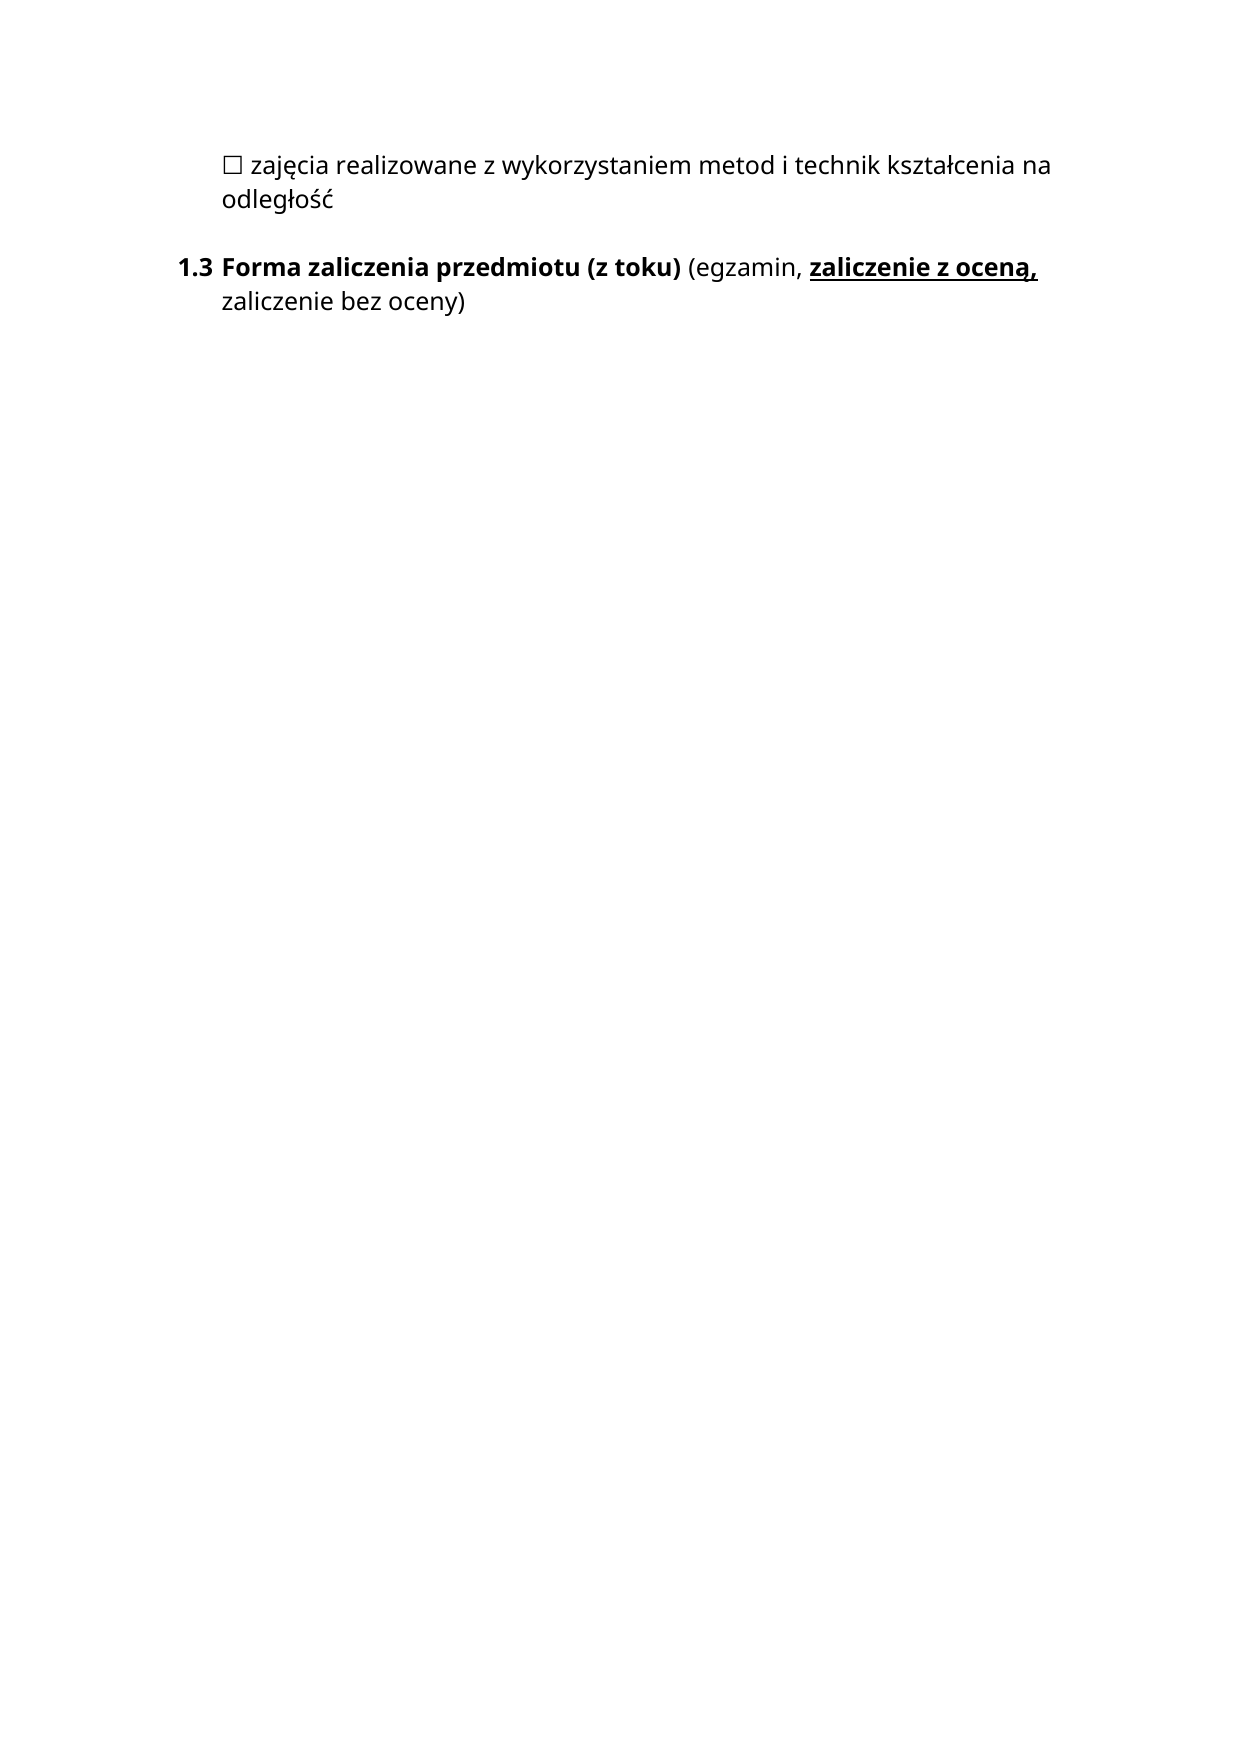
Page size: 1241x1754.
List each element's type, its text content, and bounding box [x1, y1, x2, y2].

text 1.3 Forma zaliczenia przedmiotu (z toku) (egzamin, zaliczenie z oceną, zaliczenie bez oceny) [177, 250, 1093, 318]
text ☐ zajęcia realizowane z wykorzystaniem metod i technik kształcenia na odległość [221, 148, 1093, 216]
